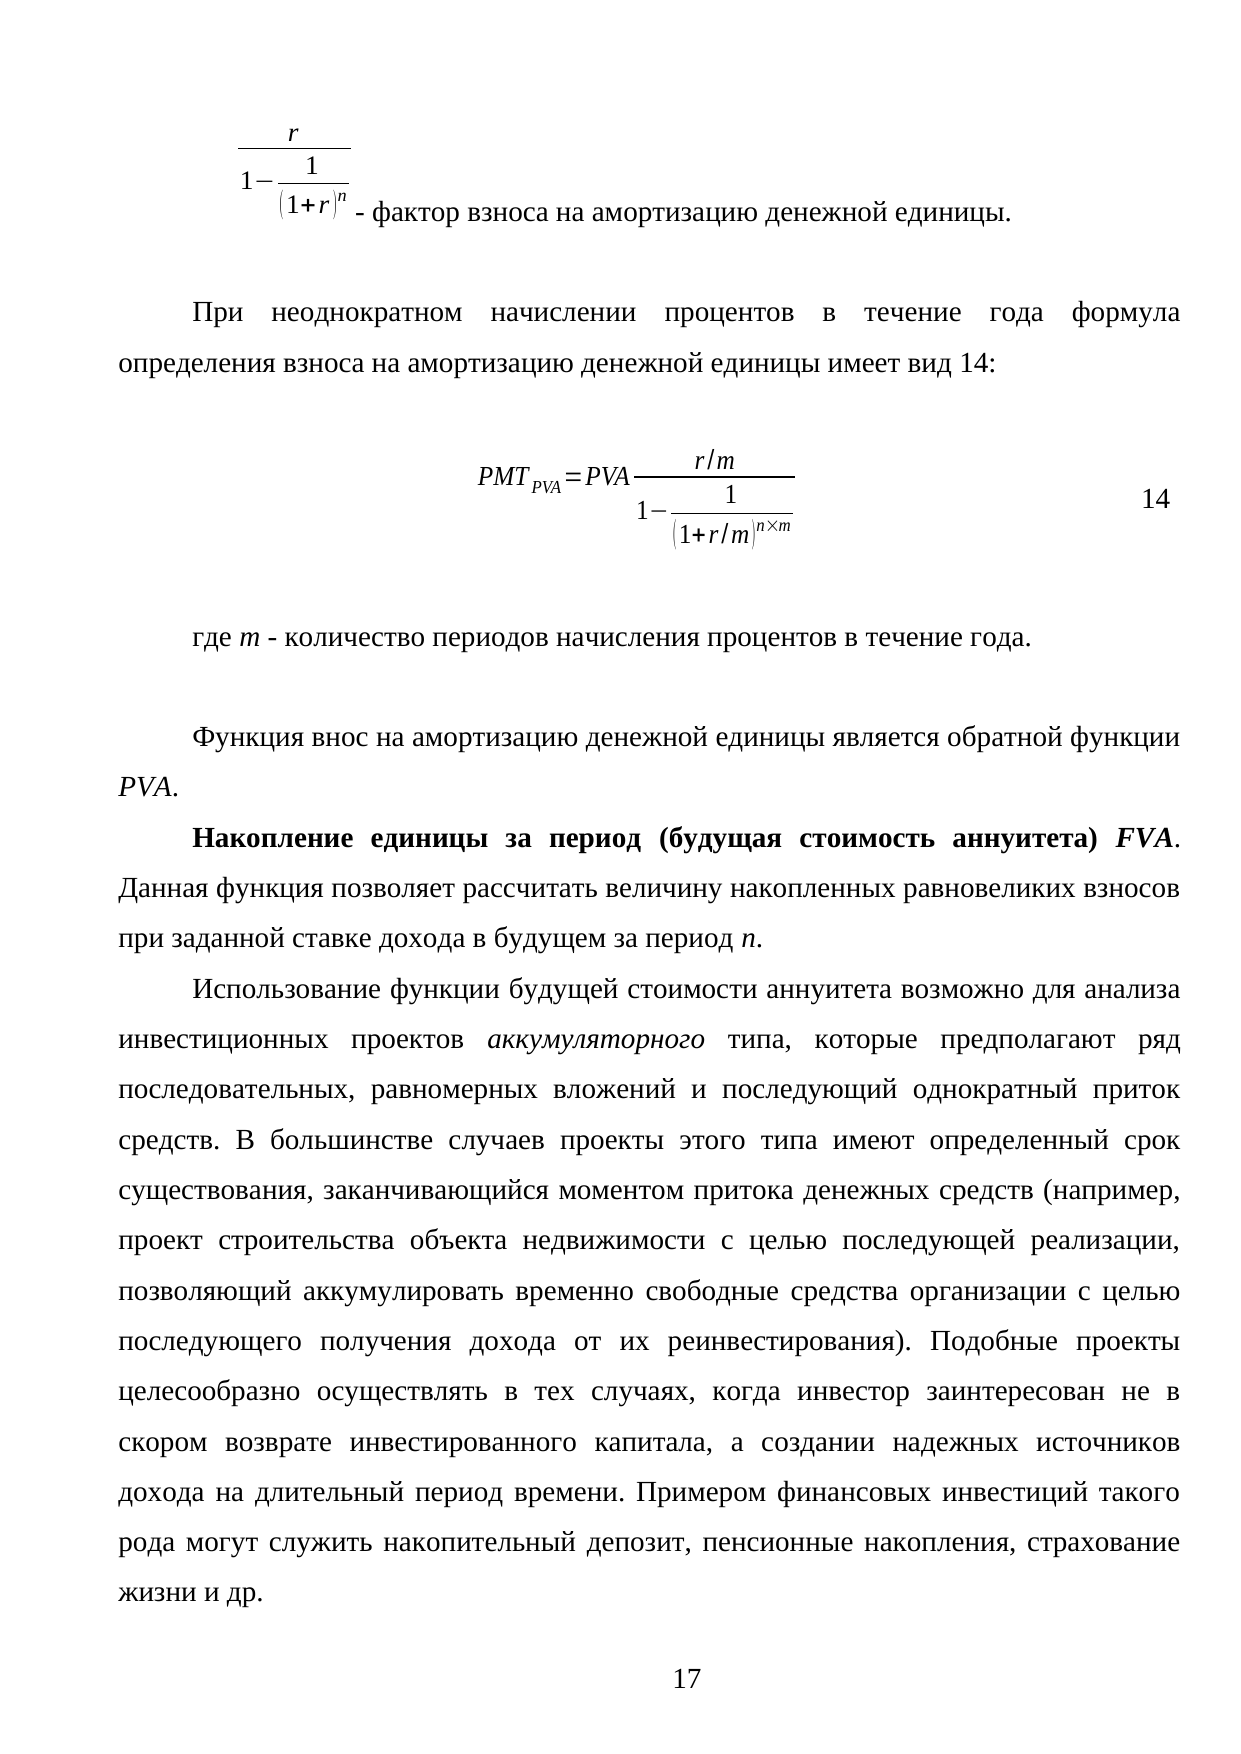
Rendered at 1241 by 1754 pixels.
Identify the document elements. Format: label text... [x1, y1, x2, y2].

text Функция внос на амортизацию денежной единицы является обратной функции PVA. [118, 719, 1181, 803]
text Накопление единицы за период (будущая стоимость аннуитета) FVA. Данная функция позволяет рассчитать величину накопленных равновеликих взносов при заданной ставке дохода в будущем за период n. [118, 820, 1181, 954]
text где m - количество периодов начисления процентов в течение года. [118, 619, 1181, 652]
table_header [118, 445, 1083, 568]
table_header 14 [1083, 445, 1181, 568]
text При неоднократном начислении процентов в течение года формула определения взноса на амортизацию денежной единицы имеет вид 14: [118, 294, 1181, 378]
text - фактор взноса на амортизацию денежной единицы. [118, 118, 1181, 227]
text Использование функции будущей стоимости аннуитета возможно для анализа инвестиционных проектов аккумуляторного типа, которые предполагают ряд последовательных, равномерных вложений и последующий однократный приток средств. В большинстве случаев проекты этого типа имеют определенный срок существования, заканчивающийся моментом притока денежных средств (например, проект строительства объекта недвижимости с целью последующей реализации, позволяющий аккумулировать временно свободные средства организации с целью последующего получения дохода от их реинвестирования). Подобные проекты целесообразно осуществлять в тех случаях, когда инвестор заинтересован не в скором возврате инвестированного капитала, а создании надежных источников дохода на длительный период времени. Примером финансовых инвестиций такого рода могут служить накопительный депозит, пенсионные накопления, страхование жизни и др. [118, 971, 1181, 1608]
